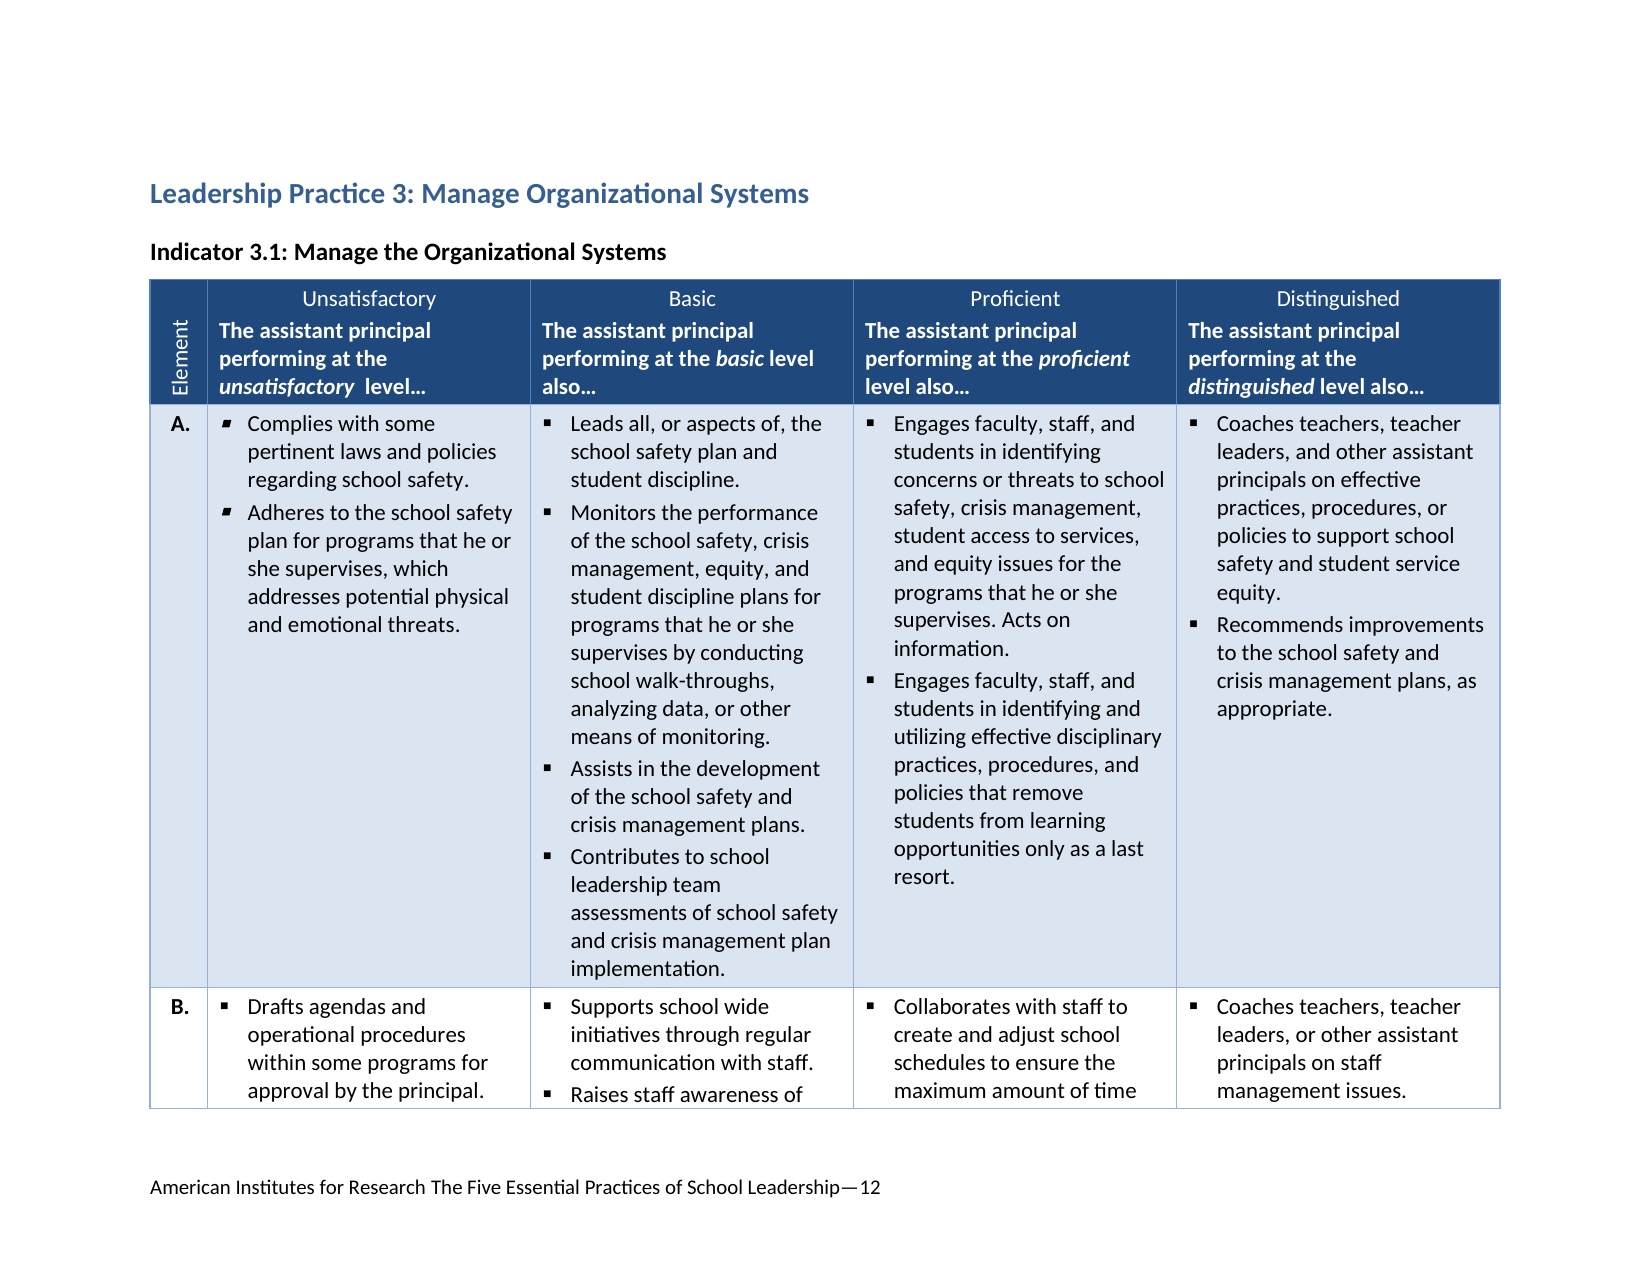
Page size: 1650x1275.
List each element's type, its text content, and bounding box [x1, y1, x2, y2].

table_header Proficient The assistant principal performing at the proficient level also… [854, 280, 1176, 404]
table_header Unsatisfactory The assistant principal performing at the unsatisfactory level… [208, 280, 530, 404]
table_cell Leads all, or aspects of, the school safety plan and student discipline. Monitors the performance of the school safety, crisis management, equity, and student discipline plans for programs that he or she supervises by conducting school walk-throughs, analyzing data, or other means of monitoring. Assists in the development of the school safety and crisis management plans. Contributes to school leadership team assessments of school safety and crisis management plan implementation. [531, 405, 853, 987]
subtitle Leadership Practice 3: Manage Organizational Systems [150, 175, 1500, 211]
table_cell Coaches teachers, teacher leaders, and other assistant principals on effective practices, procedures, or policies to support school safety and student service equity. Recommends improvements to the school safety and crisis management plans, as appropriate. [1177, 405, 1499, 987]
text Indicator 3.1: Manage the Organizational Systems [150, 236, 1500, 266]
table_cell Engages faculty, staff, and students in identifying concerns or threats to school safety, crisis management, student access to services, and equity issues for the programs that he or she supervises. Acts on information. Engages faculty, staff, and students in identifying and utilizing effective disciplinary practices, procedures, and policies that remove students from learning opportunities only as a last resort. [854, 405, 1176, 987]
table_header Basic The assistant principal performing at the basic level also… [531, 280, 853, 404]
table_header Element [151, 280, 207, 404]
table_header Distinguished The assistant principal performing at the distinguished level also… [1177, 280, 1499, 404]
table_cell B. [151, 988, 207, 1108]
table_cell Complies with some pertinent laws and policies regarding school safety. Adheres to the school safety plan for programs that he or she supervises, which addresses potential physical and emotional threats. [208, 405, 530, 987]
table_cell A. [151, 405, 207, 987]
